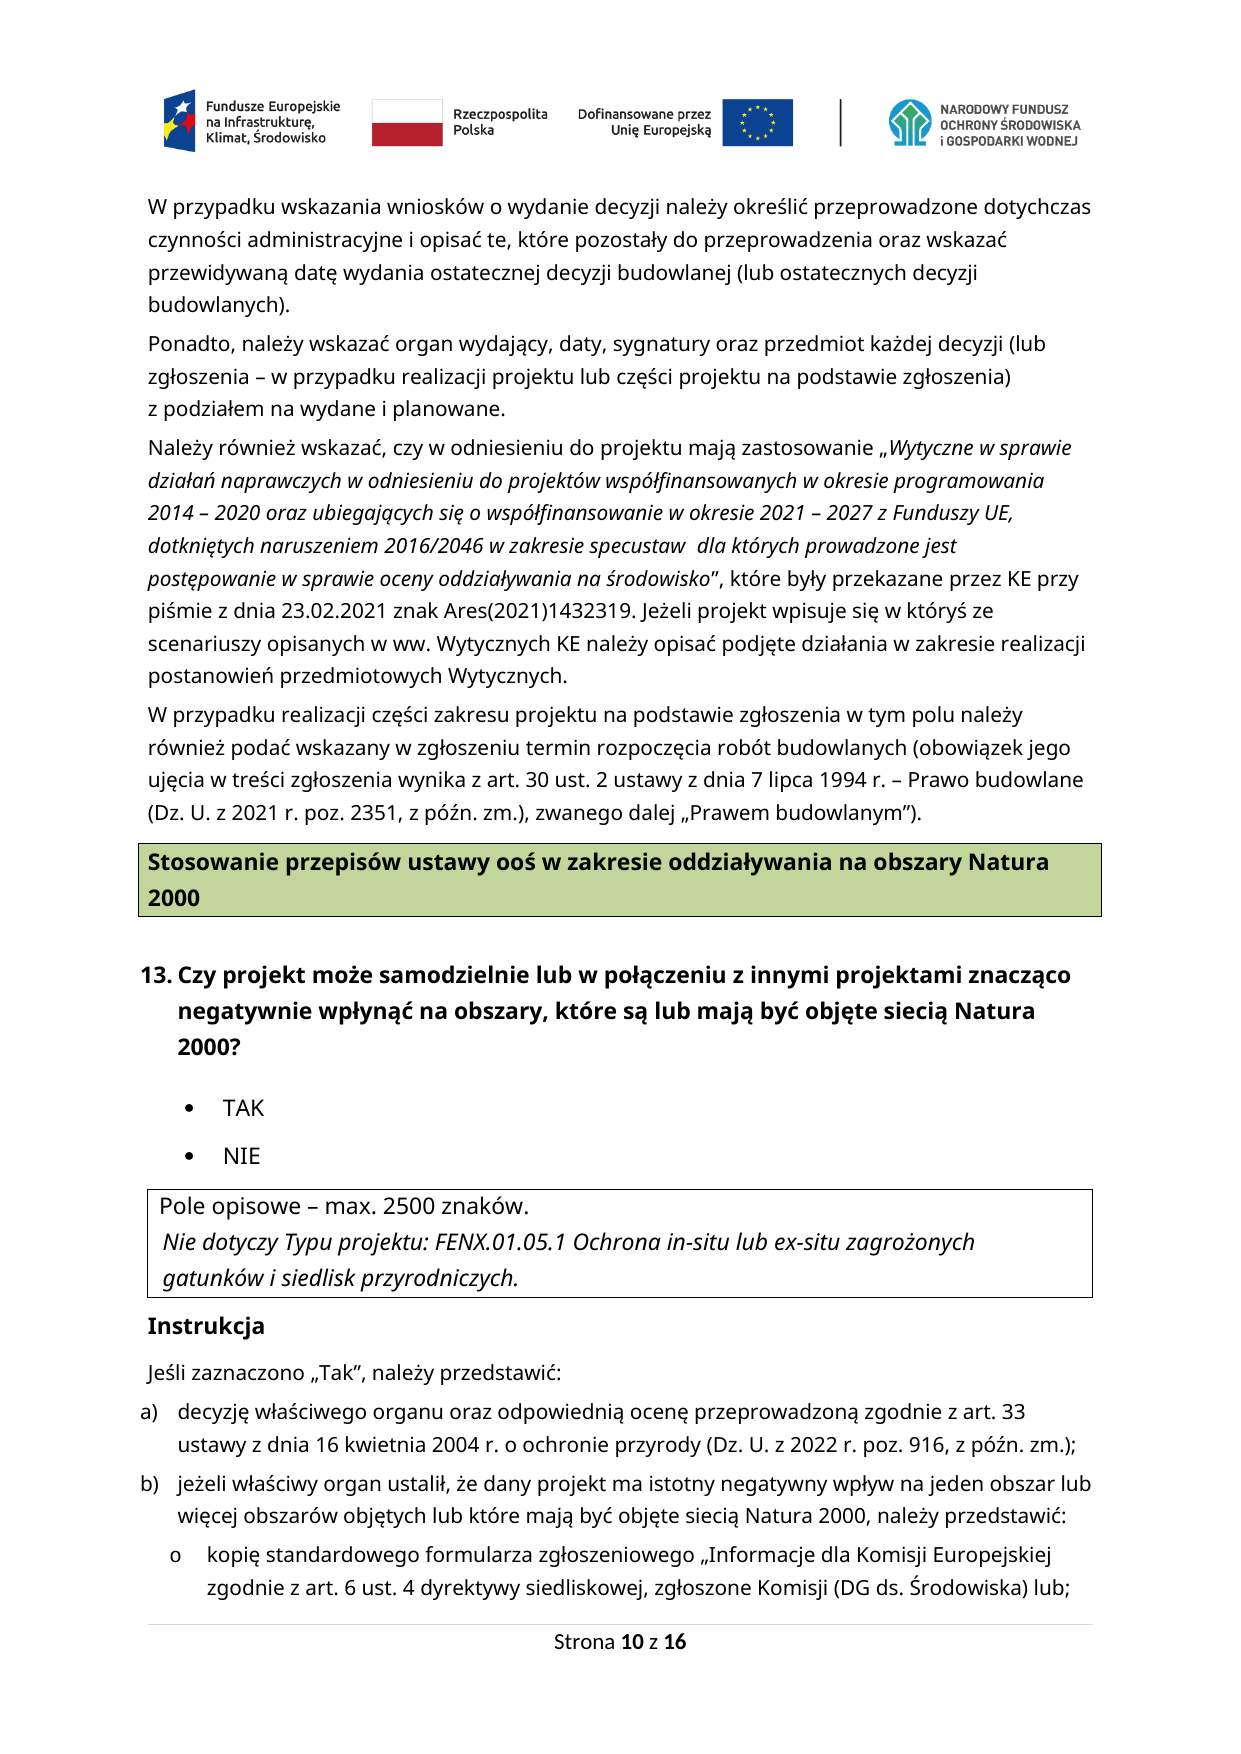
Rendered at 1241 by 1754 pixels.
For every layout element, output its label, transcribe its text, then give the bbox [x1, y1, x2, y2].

text Należy również wskazać, czy w odniesieniu do projektu mają zastosowanie „Wytyczne w sprawie działań naprawczych w odniesieniu do projektów współfinansowanych w okresie programowania 2014 – 2020 oraz ubiegających się o współfinansowanie w okresie 2021 – 2027 z Funduszy UE, dotkniętych naruszeniem 2016/2046 w zakresie specustaw dla których prowadzone jest postępowanie w sprawie oceny oddziaływania na środowisko”, które były przekazane przez KE przy piśmie z dnia 23.02.2021 znak Ares(2021)1432319. Jeżeli projekt wpisuje się w któryś ze scenariuszy opisanych w ww. Wytycznych KE należy opisać podjęte działania w zakresie realizacji postanowień przedmiotowych Wytycznych. [148, 433, 1093, 690]
list kopię standardowego formularza zgłoszeniowego „Informacje dla Komisji Europejskiej zgodnie z art. 6 ust. 4 dyrektywy siedliskowej, zgłoszone Komisji (DG ds. Środowiska) lub; [169, 1540, 1093, 1601]
list Czy projekt może samodzielnie lub w połączeniu z innymi projektami znacząco negatywnie wpłynąć na obszary, które są lub mają być objęte siecią Natura 2000? [140, 959, 1093, 1062]
list TAK [185, 1092, 1093, 1123]
text Instrukcja [148, 1310, 1093, 1341]
picture [147, 73, 1093, 168]
text Stosowanie przepisów ustawy ooś w zakresie oddziaływania na obszary Natura 2000 [139, 844, 1101, 916]
text W przypadku wskazania wniosków o wydanie decyzji należy określić przeprowadzone dotychczas czynności administracyjne i opisać te, które pozostały do przeprowadzenia oraz wskazać przewidywaną datę wydania ostatecznej decyzji budowlanej (lub ostatecznych decyzji budowlanych). [148, 192, 1093, 319]
text Jeśli zaznaczono „Tak”, należy przedstawić: [148, 1358, 1093, 1387]
text W przypadku realizacji części zakresu projektu na podstawie zgłoszenia w tym polu należy również podać wskazany w zgłoszeniu termin rozpoczęcia robót budowlanych (obowiązek jego ujęcia w treści zgłoszenia wynika z art. 30 ust. 2 ustawy z dnia 7 lipca 1994 r. – Prawo budowlane (Dz. U. z 2021 r. poz. 2351, z późn. zm.), zwanego dalej „Prawem budowlanym”). [148, 700, 1093, 827]
list decyzję właściwego organu oraz odpowiednią ocenę przeprowadzoną zgodnie z art. 33 ustawy z dnia 16 kwietnia 2004 r. o ochronie przyrody (Dz. U. z 2022 r. poz. 916, z późn. zm.); [140, 1397, 1093, 1458]
table_header Pole opisowe – max. 2500 znaków. Nie dotyczy Typu projektu: FENX.01.05.1 Ochrona in-situ lub ex-situ zagrożonych gatunków i siedlisk przyrodniczych. [148, 1190, 1092, 1297]
text Ponadto, należy wskazać organ wydający, daty, sygnatury oraz przedmiot każdej decyzji (lub zgłoszenia – w przypadku realizacji projektu lub części projektu na podstawie zgłoszenia) z podziałem na wydane i planowane. [148, 329, 1093, 423]
list NIE [185, 1140, 1093, 1171]
list jeżeli właściwy organ ustalił, że dany projekt ma istotny negatywny wpływ na jeden obszar lub więcej obszarów objętych lub które mają być objęte siecią Natura 2000, należy przedstawić: [140, 1469, 1093, 1530]
